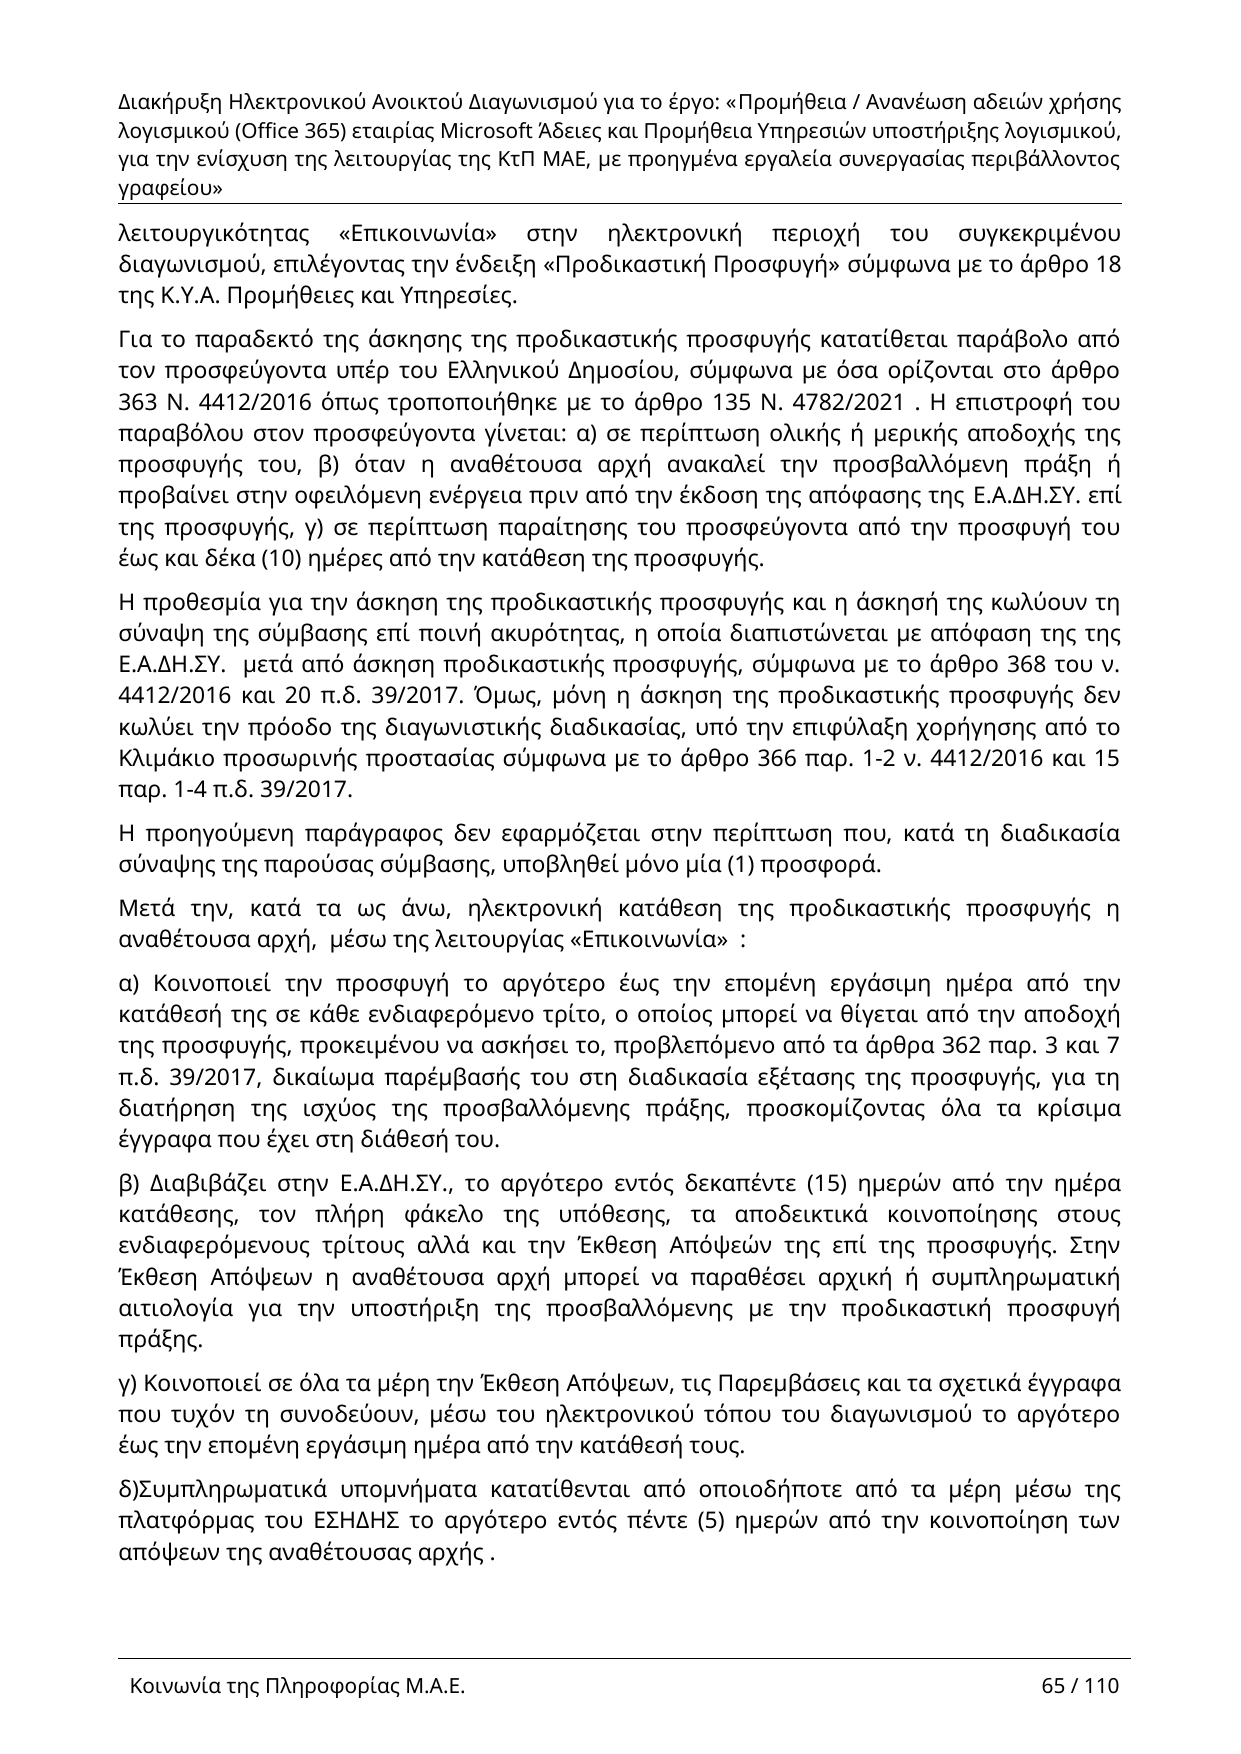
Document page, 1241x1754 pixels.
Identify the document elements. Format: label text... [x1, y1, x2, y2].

text Η προηγούμενη παράγραφος δεν εφαρμόζεται στην περίπτωση που, κατά τη διαδικασία σύναψης της παρούσας σύμβασης, υποβληθεί μόνο μία (1) προσφορά. [118, 817, 1122, 879]
text δ)Συμπληρωματικά υπομνήματα κατατίθενται από οποιοδήποτε από τα μέρη μέσω της πλατφόρμας του ΕΣΗΔΗΣ το αργότερο εντός πέντε (5) ημερών από την κοινοποίηση των απόψεων της αναθέτουσας αρχής . [118, 1473, 1122, 1567]
text Για το παραδεκτό της άσκησης της προδικαστικής προσφυγής κατατίθεται παράβολο από τον προσφεύγοντα υπέρ του Ελληνικού Δημοσίου, σύμφωνα με όσα ορίζονται στο άρθρο 363 Ν. 4412/2016 όπως τροποποιήθηκε με το άρθρο 135 Ν. 4782/2021 . Η επιστροφή του παραβόλου στον προσφεύγοντα γίνεται: α) σε περίπτωση ολικής ή μερικής αποδοχής της προσφυγής του, β) όταν η αναθέτουσα αρχή ανακαλεί την προσβαλλόμενη πράξη ή προβαίνει στην οφειλόμενη ενέργεια πριν από την έκδοση της απόφασης της Ε.Α.ΔΗ.ΣΥ. επί της προσφυγής, γ) σε περίπτωση παραίτησης του προσφεύγοντα από την προσφυγή του έως και δέκα (10) ημέρες από την κατάθεση της προσφυγής. [118, 323, 1122, 573]
text β) Διαβιβάζει στην Ε.Α.ΔΗ.ΣΥ., το αργότερο εντός δεκαπέντε (15) ημερών από την ημέρα κατάθεσης, τον πλήρη φάκελο της υπόθεσης, τα αποδεικτικά κοινοποίησης στους ενδιαφερόμενους τρίτους αλλά και την Έκθεση Απόψεών της επί της προσφυγής. Στην Έκθεση Απόψεων η αναθέτουσα αρχή μπορεί να παραθέσει αρχική ή συμπληρωματική αιτιολογία για την υποστήριξη της προσβαλλόμενης με την προδικαστική προσφυγή πράξης. [118, 1167, 1122, 1354]
text γ) Κοινοποιεί σε όλα τα μέρη την Έκθεση Απόψεων, τις Παρεμβάσεις και τα σχετικά έγγραφα που τυχόν τη συνοδεύουν, μέσω του ηλεκτρονικού τόπου του διαγωνισμού το αργότερο έως την επομένη εργάσιμη ημέρα από την κατάθεσή τους. [118, 1367, 1122, 1461]
text α) Κοινοποιεί την προσφυγή το αργότερο έως την επομένη εργάσιμη ημέρα από την κατάθεσή της σε κάθε ενδιαφερόμενο τρίτο, ο οποίος μπορεί να θίγεται από την αποδοχή της προσφυγής, προκειμένου να ασκήσει το, προβλεπόμενο από τα άρθρα 362 παρ. 3 και 7 π.δ. 39/2017, δικαίωμα παρέμβασής του στη διαδικασία εξέτασης της προσφυγής, για τη διατήρηση της ισχύος της προσβαλλόμενης πράξης, προσκομίζοντας όλα τα κρίσιμα έγγραφα που έχει στη διάθεσή του. [118, 967, 1122, 1154]
text Η προθεσμία για την άσκηση της προδικαστικής προσφυγής και η άσκησή της κωλύουν τη σύναψη της σύμβασης επί ποινή ακυρότητας, η οποία διαπιστώνεται με απόφαση της της Ε.Α.ΔΗ.ΣΥ. μετά από άσκηση προδικαστικής προσφυγής, σύμφωνα με το άρθρο 368 του ν. 4412/2016 και 20 π.δ. 39/2017. Όμως, μόνη η άσκηση της προδικαστικής προσφυγής δεν κωλύει την πρόοδο της διαγωνιστικής διαδικασίας, υπό την επιφύλαξη χορήγησης από το Κλιμάκιο προσωρινής προστασίας σύμφωνα με το άρθρο 366 παρ. 1-2 ν. 4412/2016 και 15 παρ. 1-4 π.δ. 39/2017. [118, 586, 1122, 804]
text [118, 217, 1122, 311]
text Μετά την, κατά τα ως άνω, ηλεκτρονική κατάθεση της προδικαστικής προσφυγής η αναθέτουσα αρχή, μέσω της λειτουργίας «Επικοινωνία» : [118, 892, 1122, 954]
